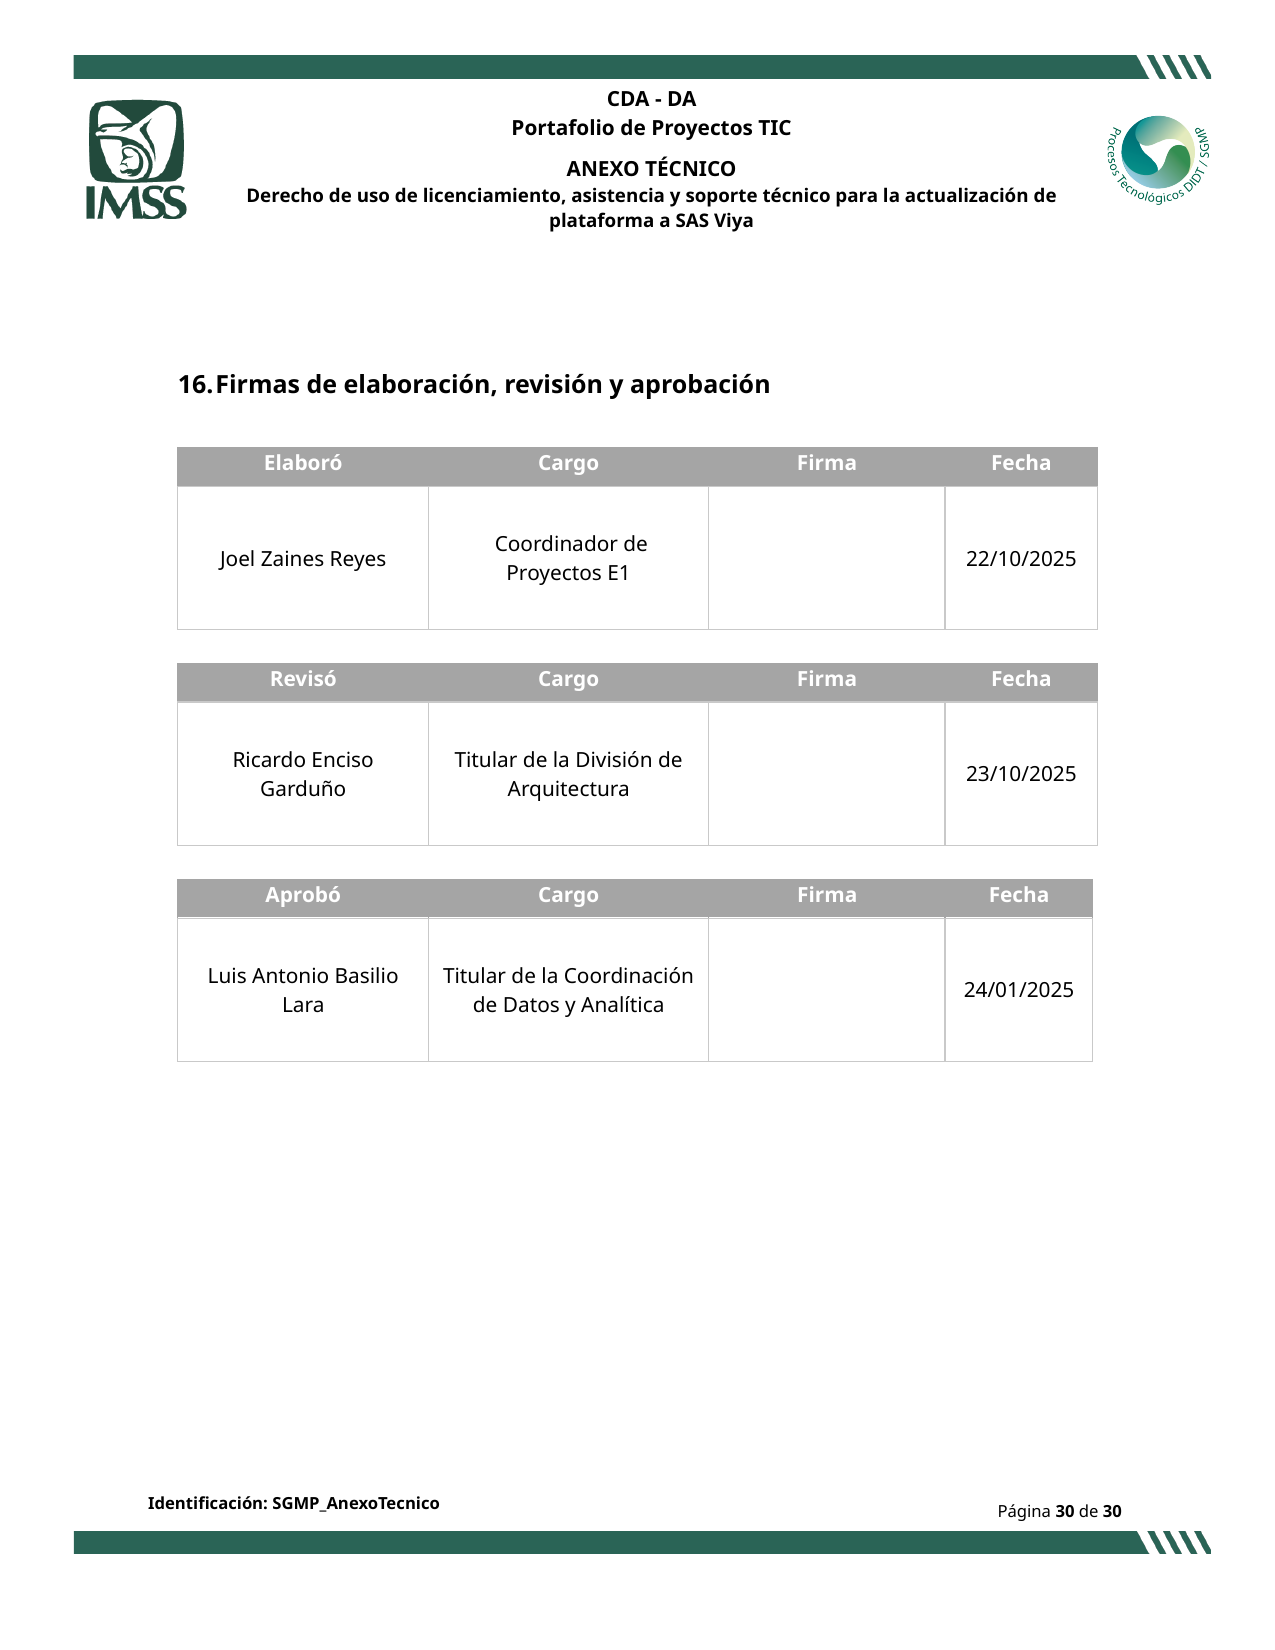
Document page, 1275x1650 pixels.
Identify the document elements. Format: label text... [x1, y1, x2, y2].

table_cell Ricardo Enciso Garduño [178, 703, 428, 845]
table_cell Joel Zaines Reyes [178, 487, 428, 629]
table_cell Coordinador de Proyectos E1 [429, 487, 708, 629]
picture [1105, 112, 1211, 205]
table_header Cargo [429, 880, 708, 917]
table_header Firma [709, 448, 944, 486]
picture [73, 55, 1212, 79]
table_cell [946, 703, 1097, 845]
table_header Cargo [429, 448, 708, 486]
table_cell [946, 487, 1097, 629]
table_header Revisó [178, 664, 428, 701]
table_cell [946, 919, 1092, 1061]
picture [73, 1531, 1211, 1554]
table_header Fecha [946, 448, 1097, 486]
table_header Firma [709, 880, 944, 917]
table_cell Titular de la Coordinación de Datos y Analítica [429, 919, 708, 1061]
table_header Fecha [946, 880, 1092, 917]
table_cell [709, 703, 944, 845]
table_cell [709, 487, 944, 629]
table_header Aprobó [178, 880, 428, 917]
table_header Firma [709, 664, 944, 701]
table_cell Luis Antonio Basilio Lara [178, 919, 428, 1061]
table_cell [709, 919, 944, 1061]
table_header Elaboró [178, 448, 428, 486]
table_header Fecha [946, 664, 1097, 701]
table_cell Titular de la División de Arquitectura [429, 703, 708, 845]
subtitle Firmas de elaboración, revisión y aprobación [178, 367, 1107, 401]
picture [84, 98, 187, 219]
table_header Cargo [429, 664, 708, 701]
